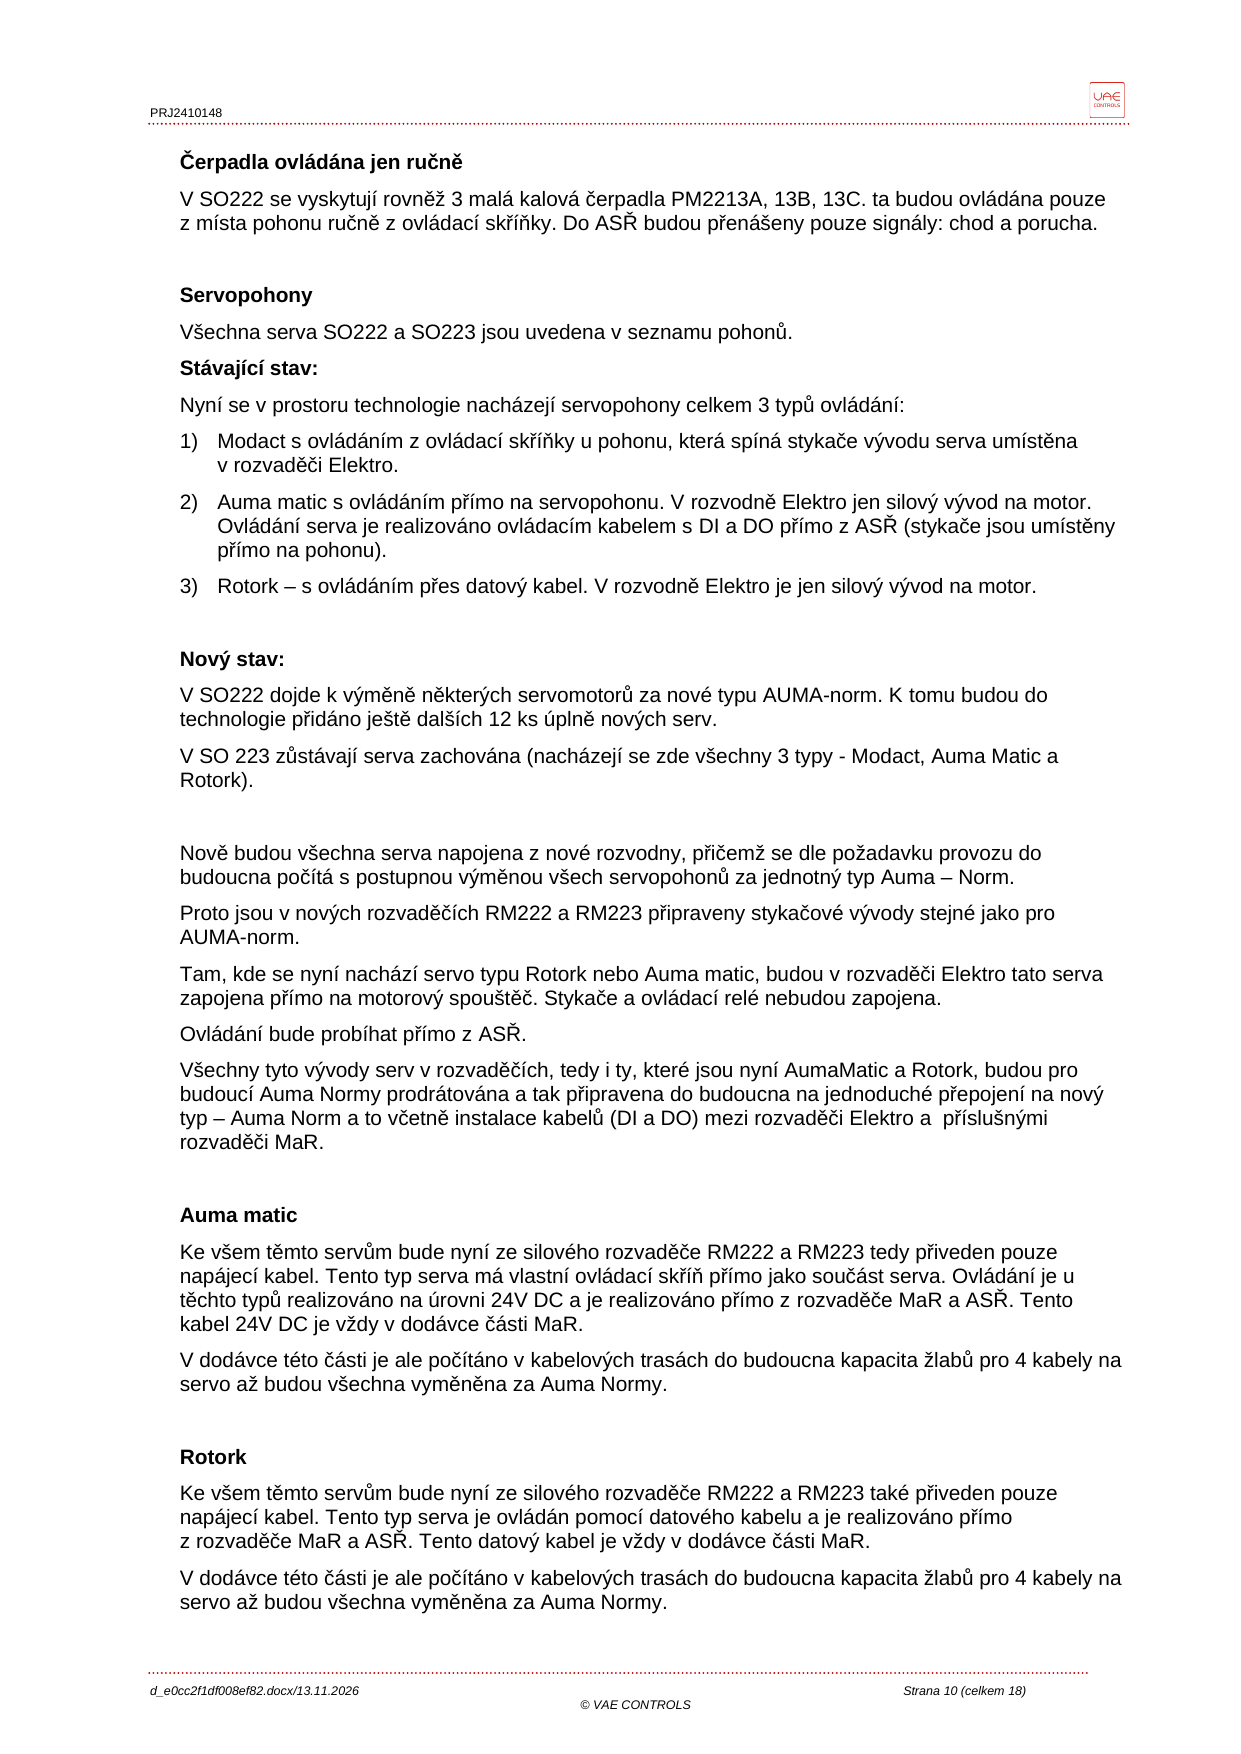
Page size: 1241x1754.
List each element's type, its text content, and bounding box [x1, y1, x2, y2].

text V SO222 dojde k výměně některých servomotorů za nové typu AUMA-norm. K tomu budou do technologie přidáno ještě dalších 12 ks úplně nových serv. [179, 683, 1122, 731]
text Rotork [179, 1445, 1122, 1469]
text Nový stav: [179, 647, 1122, 671]
list Rotork – s ovládáním přes datový kabel. V rozvodně Elektro je jen silový vývod na motor. [179, 574, 1122, 598]
text V dodávce této části je ale počítáno v kabelových trasách do budoucna kapacita žlabů pro 4 kabely na servo až budou všechna vyměněna za Auma Normy. [179, 1348, 1122, 1396]
text V SO222 se vyskytují rovněž 3 malá kalová čerpadla PM2213A, 13B, 13C. ta budou ovládána pouze z místa pohonu ručně z ovládací skříňky. Do ASŘ budou přenášeny pouze signály: chod a porucha. [179, 186, 1122, 234]
text V SO 223 zůstávají serva zachována (nacházejí se zde všechny 3 typy - Modact, Auma Matic a Rotork). [179, 744, 1122, 792]
text Nyní se v prostoru technologie nacházejí servopohony celkem 3 typů ovládání: [179, 393, 1122, 417]
text Tam, kde se nyní nachází servo typu Rotork nebo Auma matic, budou v rozvaděči Elektro tato serva zapojena přímo na motorový spouštěč. Stykače a ovládací relé nebudou zapojena. [179, 961, 1122, 1009]
text Všechny tyto vývody serv v rozvaděčích, tedy i ty, které jsou nyní AumaMatic a Rotork, budou pro budoucí Auma Normy prodrátována a tak připravena do budoucna na jednoduché přepojení na nový typ – Auma Norm a to včetně instalace kabelů (DI a DO) mezi rozvaděči Elektro a příslušnými rozvaděči MaR. [179, 1058, 1122, 1154]
list Modact s ovládáním z ovládací skříňky u pohonu, která spíná stykače vývodu serva umístěna v rozvaděči Elektro. [179, 429, 1122, 477]
text Servopohony [179, 283, 1122, 307]
text Nově budou všechna serva napojena z nové rozvodny, přičemž se dle požadavku provozu do budoucna počítá s postupnou výměnou všech servopohonů za jednotný typ Auma – Norm. [179, 841, 1122, 888]
text Ovládání bude probíhat přímo z ASŘ. [179, 1022, 1122, 1046]
text Proto jsou v nových rozvaděčích RM222 a RM223 připraveny stykačové vývody stejné jako pro AUMA-norm. [179, 901, 1122, 949]
text V dodávce této části je ale počítáno v kabelových trasách do budoucna kapacita žlabů pro 4 kabely na servo až budou všechna vyměněna za Auma Normy. [179, 1566, 1122, 1613]
list Auma matic s ovládáním přímo na servopohonu. V rozvodně Elektro jen silový vývod na motor. Ovládání serva je realizováno ovládacím kabelem s DI a DO přímo z ASŘ (stykače jsou umístěny přímo na pohonu). [179, 489, 1122, 561]
text Auma matic [179, 1203, 1122, 1227]
text Stávající stav: [179, 356, 1122, 380]
text Všechna serva SO222 a SO223 jsou uvedena v seznamu pohonů. [179, 320, 1122, 344]
text Ke všem těmto servům bude nyní ze silového rozvaděče RM222 a RM223 tedy přiveden pouze napájecí kabel. Tento typ serva má vlastní ovládací skříň přímo jako součást serva. Ovládání je u těchto typů realizováno na úrovni 24V DC a je realizováno přímo z rozvaděče MaR a ASŘ. Tento kabel 24V DC je vždy v dodávce části MaR. [179, 1239, 1122, 1335]
text Čerpadla ovládána jen ručně [179, 150, 1122, 174]
text Ke všem těmto servům bude nyní ze silového rozvaděče RM222 a RM223 také přiveden pouze napájecí kabel. Tento typ serva je ovládán pomocí datového kabelu a je realizováno přímo z rozvaděče MaR a ASŘ. Tento datový kabel je vždy v dodávce části MaR. [179, 1481, 1122, 1553]
picture [1089, 82, 1125, 118]
